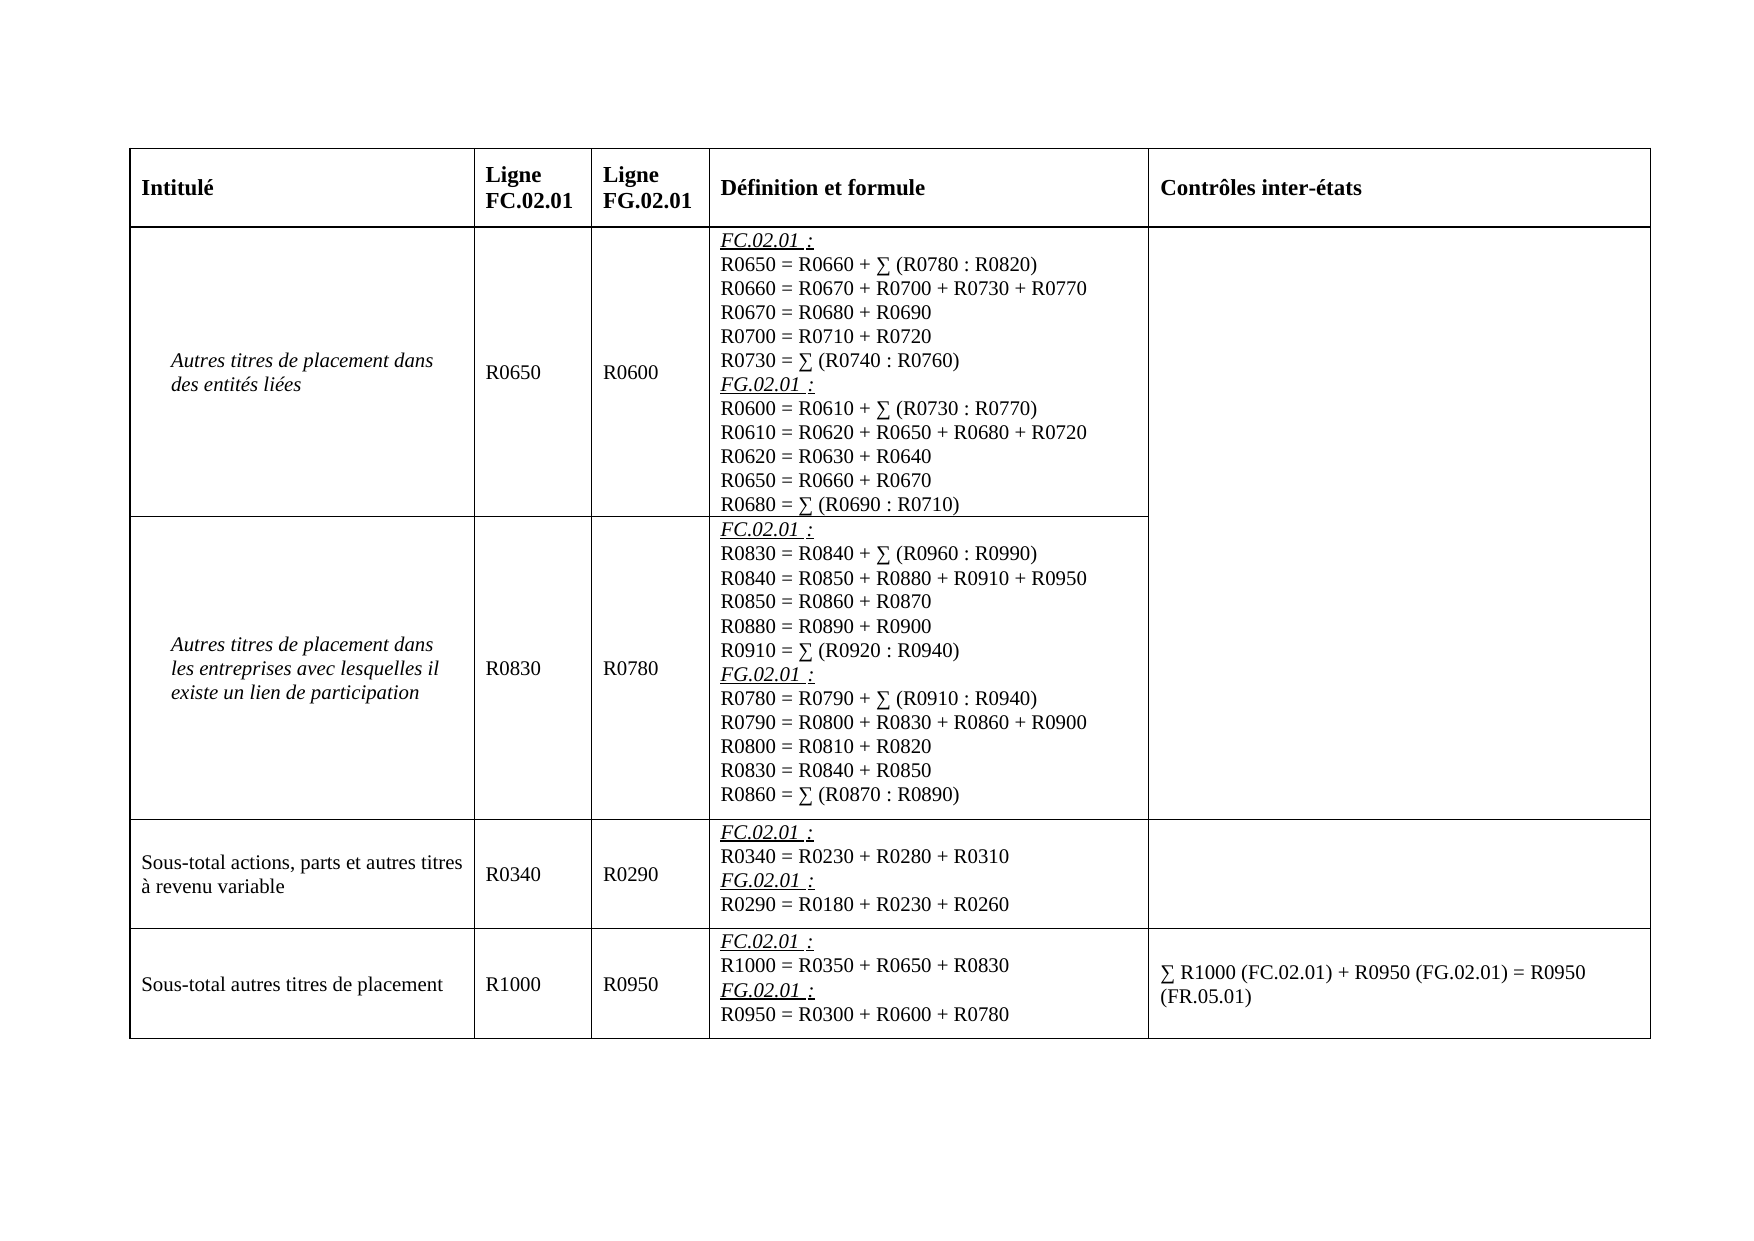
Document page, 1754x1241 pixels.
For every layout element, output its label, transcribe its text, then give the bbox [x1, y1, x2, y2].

table_cell FC.02.01 : R0830 = R0840 + ∑ (R0960 : R0990) R0840 = R0850 + R0880 + R0910 + R0950 R0850 = R0860 + R0870 R0880 = R0890 + R0900 R0910 = ∑ (R0920 : R0940) FG.02.01 : R0780 = R0790 + ∑ (R0910 : R0940) R0790 = R0800 + R0830 + R0860 + R0900 R0800 = R0810 + R0820 R0830 = R0840 + R0850 R0860 = ∑ (R0870 : R0890) [710, 517, 1148, 818]
table_header Contrôles inter-états [1149, 149, 1650, 226]
table_cell R0340 [475, 820, 591, 928]
table_header Ligne FC.02.01 [475, 149, 591, 226]
table_cell FC.02.01 : R1000 = R0350 + R0650 + R0830 FG.02.01 : R0950 = R0300 + R0600 + R0780 [710, 929, 1148, 1038]
table_cell R0650 [475, 228, 591, 516]
table_cell R0950 [592, 929, 709, 1038]
table_cell ∑ R1000 (FC.02.01) + R0950 (FG.02.01) = R0950 (FR.05.01) [1149, 929, 1650, 1038]
table_cell FC.02.01 : R0340 = R0230 + R0280 + R0310 FG.02.01 : R0290 = R0180 + R0230 + R0260 [710, 820, 1148, 928]
table_cell R0600 [592, 228, 709, 516]
table_cell FC.02.01 : R0650 = R0660 + ∑ (R0780 : R0820) R0660 = R0670 + R0700 + R0730 + R0770 R0670 = R0680 + R0690 R0700 = R0710 + R0720 R0730 = ∑ (R0740 : R0760) FG.02.01 : R0600 = R0610 + ∑ (R0730 : R0770) R0610 = R0620 + R0650 + R0680 + R0720 R0620 = R0630 + R0640 R0650 = R0660 + R0670 R0680 = ∑ (R0690 : R0710) [710, 228, 1148, 516]
table_cell [1149, 820, 1650, 928]
table_cell R0290 [592, 820, 709, 928]
table_cell R0780 [592, 517, 709, 818]
table_header Définition et formule [710, 149, 1148, 226]
table_cell Sous-total actions, parts et autres titres à revenu variable [131, 820, 474, 928]
table_cell Autres titres de placement dans les entreprises avec lesquelles il existe un lien de participation [131, 517, 474, 818]
table_cell R1000 [475, 929, 591, 1038]
table_header Intitulé [131, 149, 474, 226]
table_cell Autres titres de placement dans des entités liées [131, 228, 474, 516]
table_cell Sous-total autres titres de placement [131, 929, 474, 1038]
table_header Ligne FG.02.01 [592, 149, 709, 226]
table_cell R0830 [475, 517, 591, 818]
